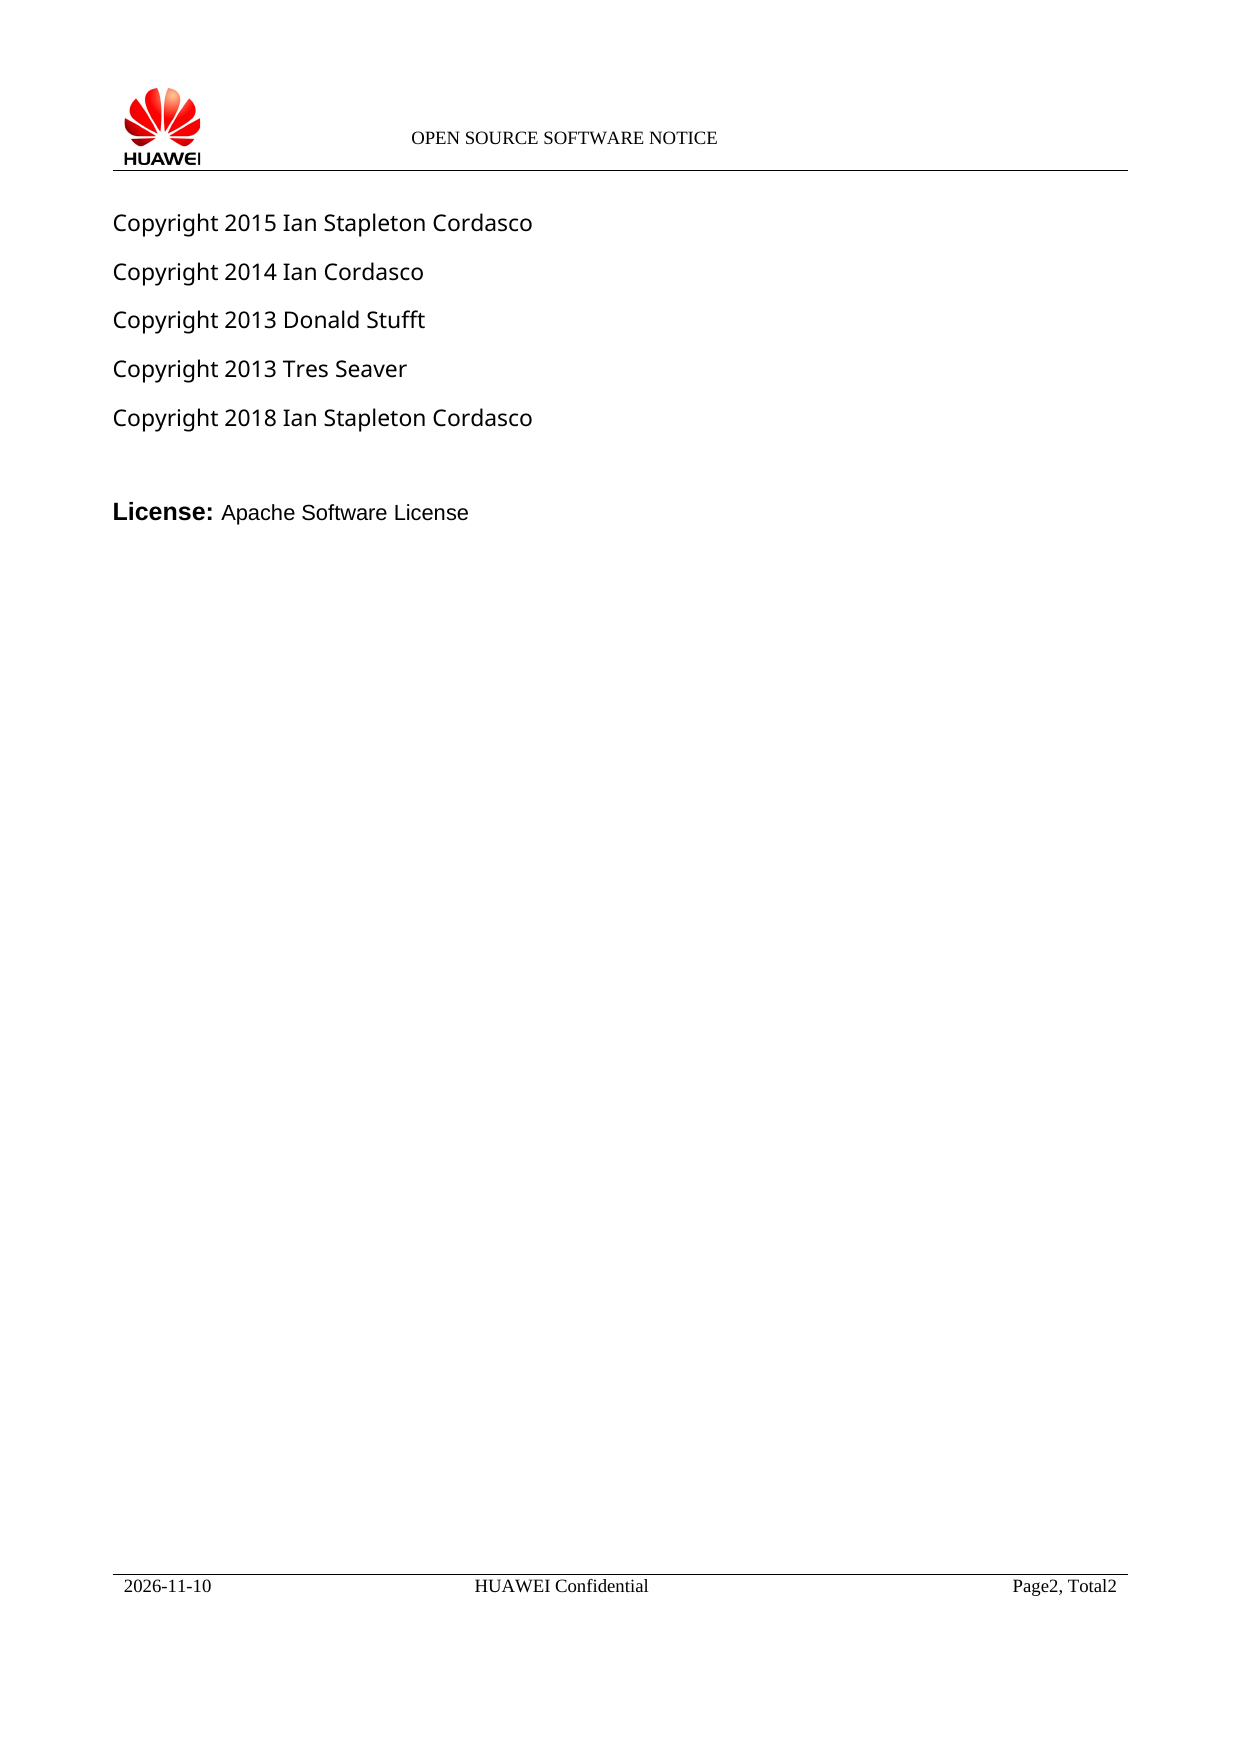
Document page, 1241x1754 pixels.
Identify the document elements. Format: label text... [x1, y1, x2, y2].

text License: Apache Software License [112, 495, 1128, 528]
picture [124, 88, 201, 165]
